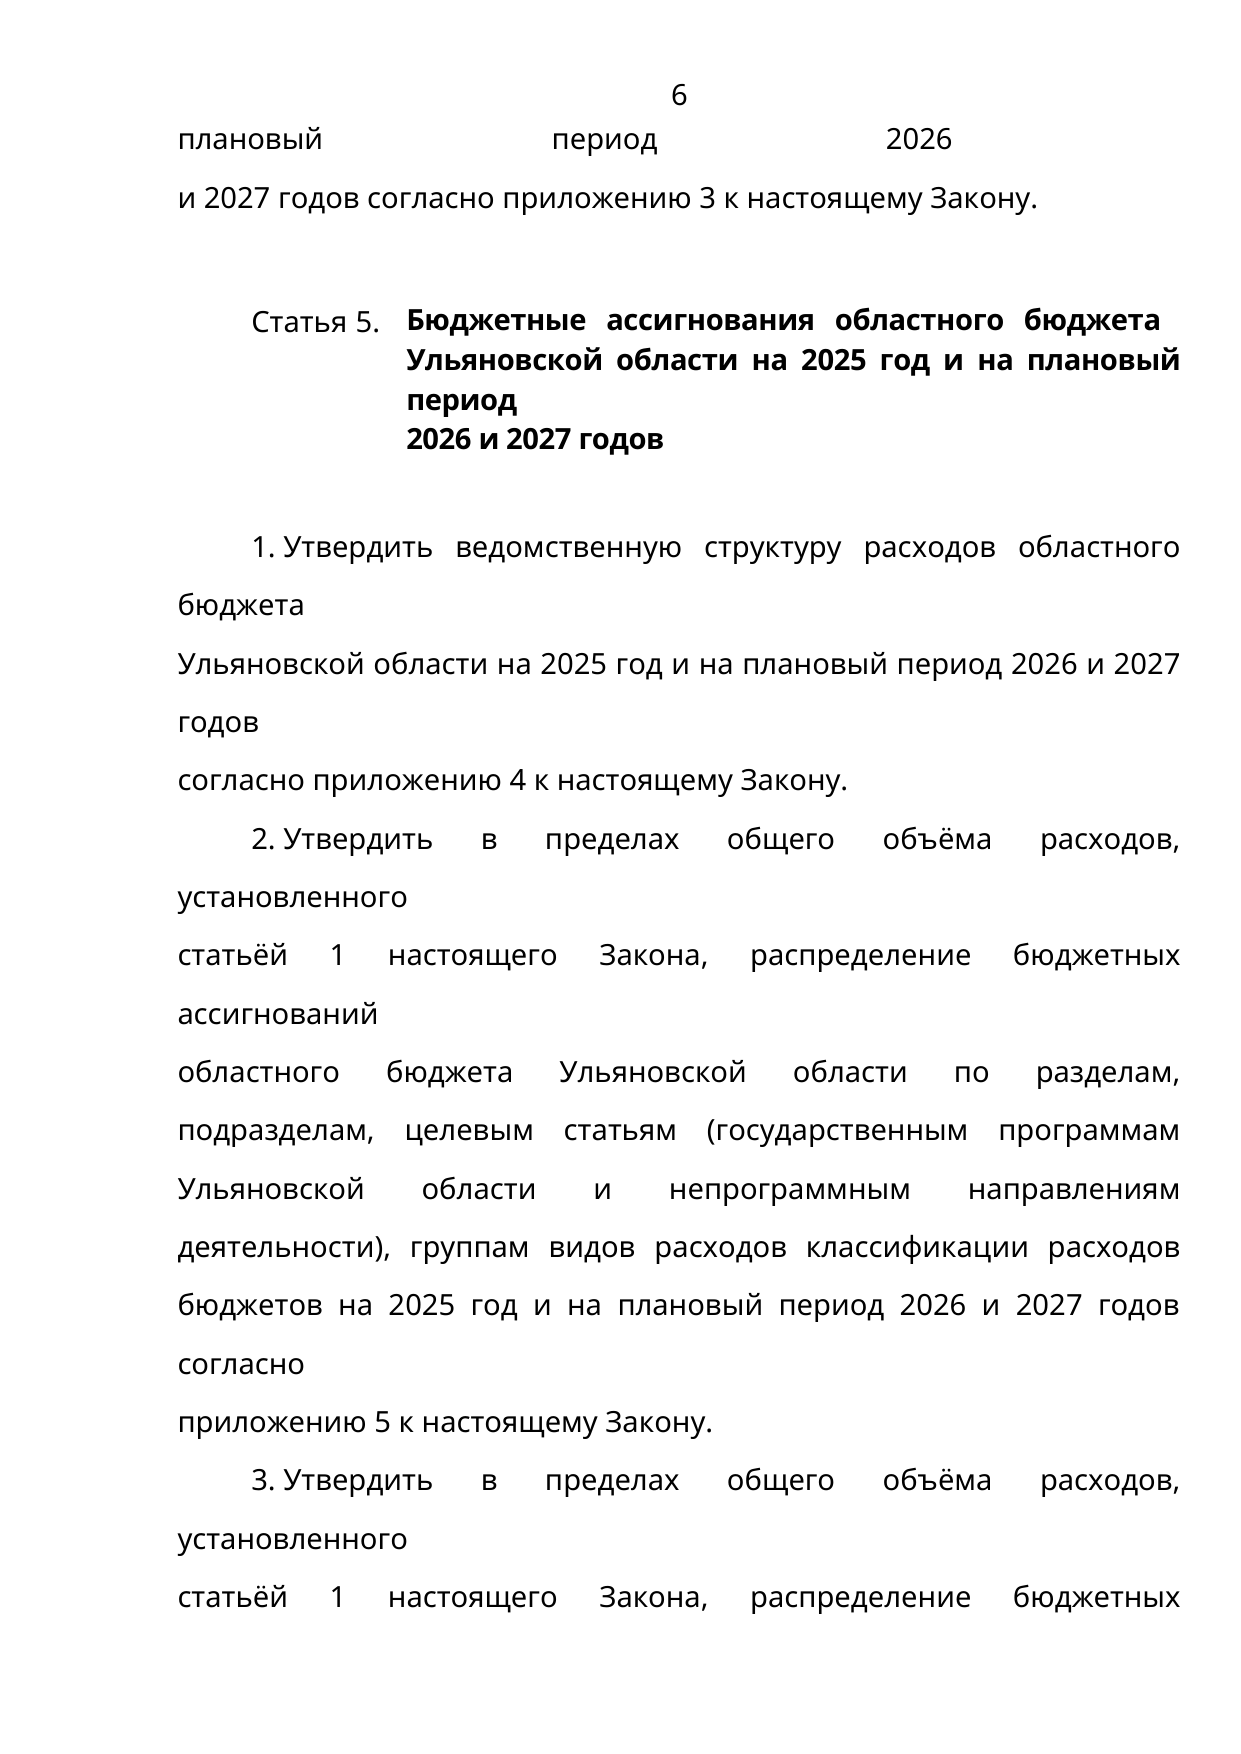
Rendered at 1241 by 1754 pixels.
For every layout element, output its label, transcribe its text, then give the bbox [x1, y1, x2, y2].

table_header Статья 5. [166, 300, 395, 458]
text 1. Утвердить ведомственную структуру расходов областного бюджета Ульяновской области на 2025 год и на плановый период 2026 и 2027 годов согласно приложению 4 к настоящему Закону. [177, 526, 1181, 799]
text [177, 118, 1181, 217]
table_header Бюджетные ассигнования областного бюджета Ульяновской области на 2025 год и на плановый период 2026 и 2027 годов [395, 300, 1192, 458]
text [177, 1460, 1181, 1616]
text 2. Утвердить в пределах общего объёма расходов, установленного статьёй 1 настоящего Закона, распределение бюджетных ассигнований областного бюджета Ульяновской области по разделам, подразделам, целевым статьям (государственным программам Ульяновской области и непрограммным направлениям деятельности), группам видов расходов классификации расходов бюджетов на 2025 год и на плановый период 2026 и 2027 годов согласно приложению 5 к настоящему Закону. [177, 818, 1181, 1441]
